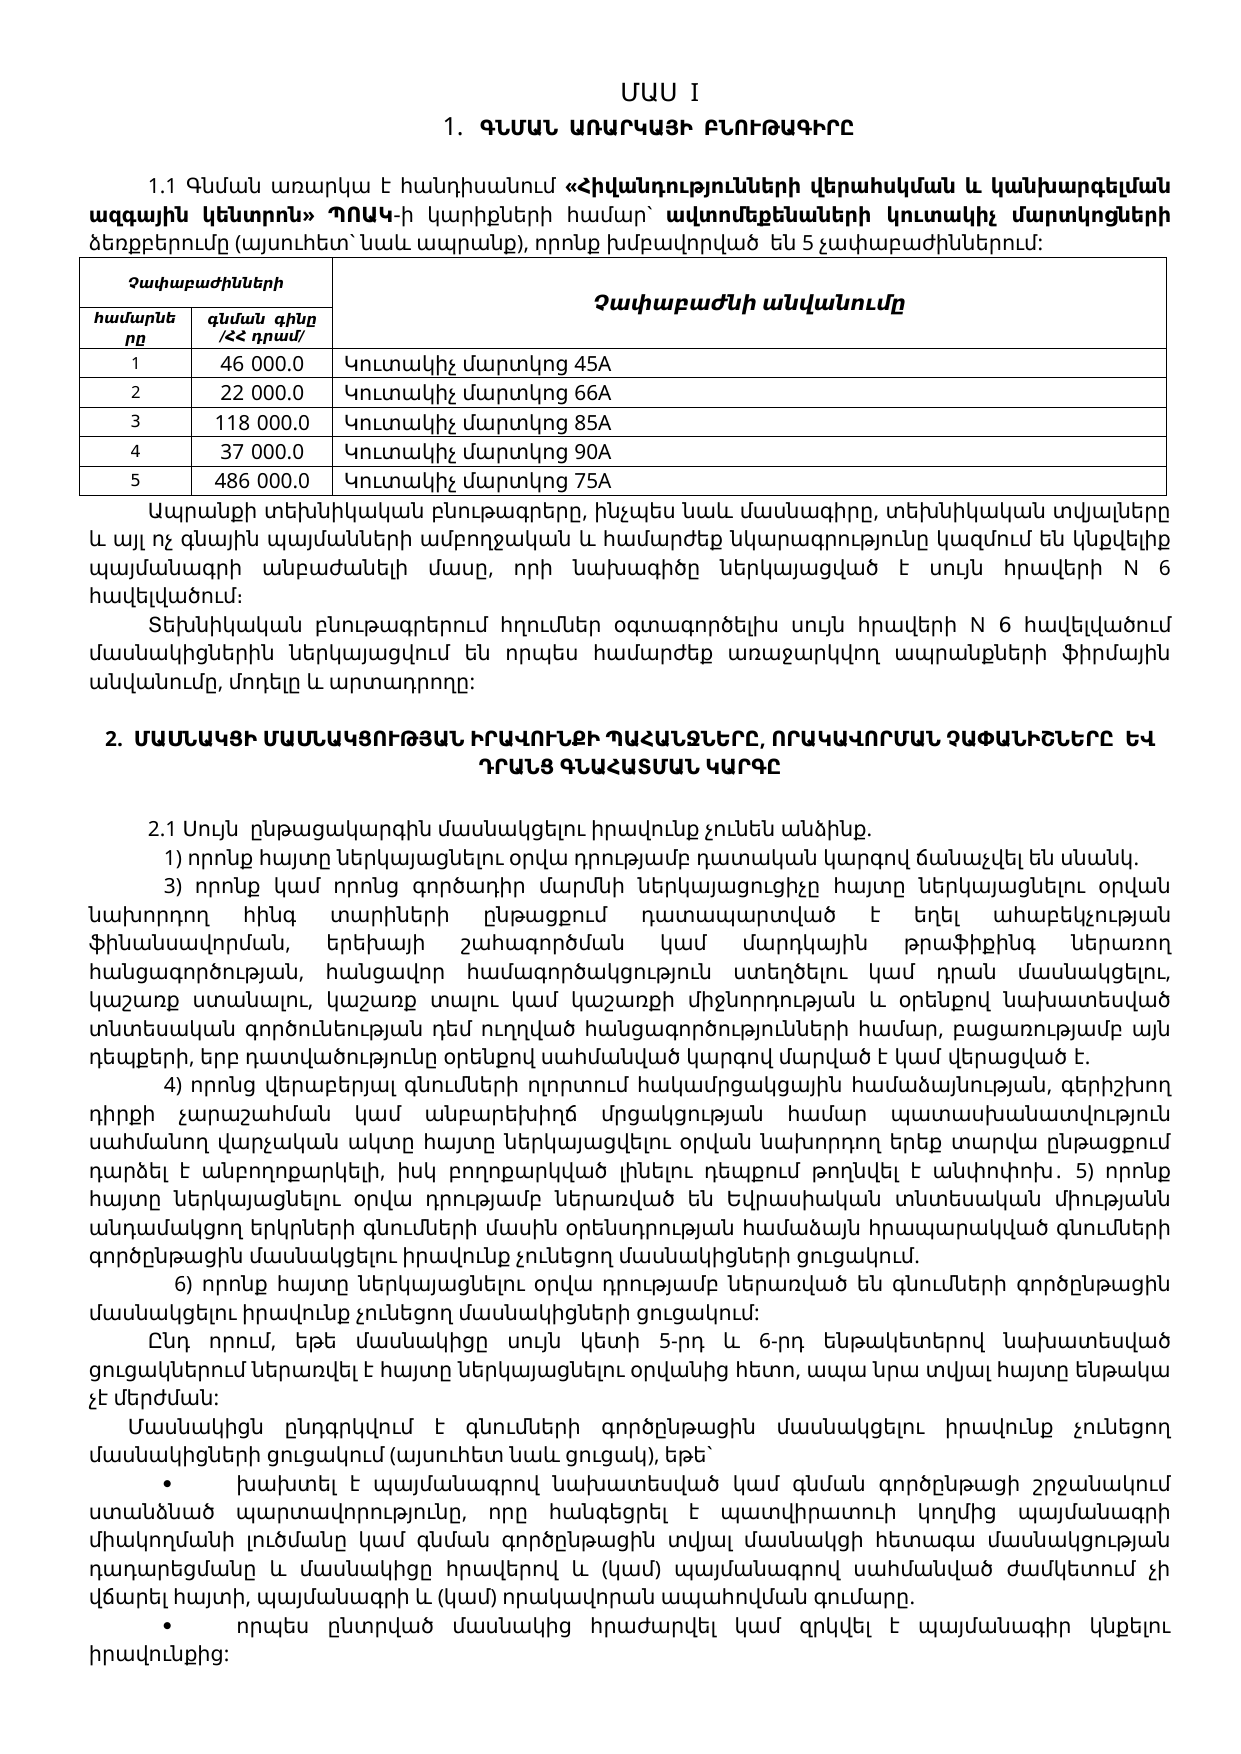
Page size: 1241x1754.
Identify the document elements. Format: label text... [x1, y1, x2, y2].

text 6) որոնք հայտը ներկայացնելու օրվա դրությամբ ներառված են գնումների գործընթացին մասնակցելու իրավունք չունեցող մասնակիցների ցուցակում: [89, 1269, 1171, 1326]
table_cell 1 [80, 349, 191, 377]
table_cell 22 000.0 [192, 378, 332, 407]
text 3) որոնք կամ որոնց գործադիր մարմնի ներկայացուցիչը հայտը ներկայացնելու օրվան նախորդող հինգ տարիների ընթացքում դատապարտված է եղել ահաբեկչության ֆինանսավորման, երեխայի շահագործման կամ մարդկային թրաֆիքինգ ներառող հանցագործության, հանցավոր համագործակցություն ստեղծելու կամ դրան մասնակցելու, կաշառք ստանալու, կաշառք տալու կամ կաշառքի միջնորդության և օրենքով նախատեսված տնտեսական գործունեության դեմ ուղղված հանցագործությունների համար, բացառությամբ այն դեպքերի, երբ դատվածությունը օրենքով սահմանված կարգով մարված է կամ վերացված է. [89, 871, 1171, 1071]
table_cell Կուտակիչ մարտկոց 75A [333, 467, 1166, 495]
table_cell Կուտակիչ մարտկոց 45A [333, 349, 1166, 377]
table_cell համարները [80, 308, 191, 348]
table_cell Կուտակիչ մարտկոց 90A [333, 437, 1166, 466]
subtitle 1.1 Գնման առարկա է հանդիսանում «Հիվանդությունների վերահսկման և կանխարգելման ազգային կենտրոն» ՊՈԱԿ-ի կարիքների համար` ավտոմեքենաների կուտակիչ մարտկոցների ձեռքբերումը (այսուհետ` նաև ապրանք), որոնք խմբավորված են 5 չափաբաժիններում: [89, 172, 1171, 257]
table_cell Կուտակիչ մարտկոց 85A [333, 408, 1166, 436]
table_cell 3 [80, 408, 191, 436]
table_cell 46 000.0 [192, 349, 332, 377]
table_cell Կուտակիչ մարտկոց 66A [333, 378, 1166, 407]
list որպես ընտրված մասնակից հրաժարվել կամ զրկվել է պայմանագիր կնքելու իրավունքից: [89, 1611, 1171, 1668]
text 2.1 Սույն ընթացակարգին մասնակցելու իրավունք չունեն անձինք. [89, 814, 1171, 843]
text Մասնակիցն ընդգրկվում է գնումների գործընթացին մասնակցելու իրավունք չունեցող մասնակիցների ցուցակում (այսուհետ նաև ցուցակ), եթե` [89, 1412, 1171, 1469]
table_cell 2 [80, 378, 191, 407]
table_cell 486 000.0 [192, 467, 332, 495]
text Տեխնիկական բնութագրերում հղումներ օգտագործելիս սույն հրավերի N 6 հավելվածում մասնակիցներին ներկայացվում են որպես համարժեք առաջարկվող ապրանքների ֆիրմային անվանումը, մոդելը և արտադրողը: [89, 610, 1171, 695]
table_header Չափաբաժնի անվանումը [333, 258, 1166, 348]
list ԳՆՄԱՆ ԱՌԱՐԿԱՅԻ ԲՆՈՒԹԱԳԻՐԸ [126, 109, 1171, 143]
text 4) որոնց վերաբերյալ գնումների ոլորտում հակամրցակցային համաձայնության, գերիշխող դիրքի չարաշահման կամ անբարեխիղճ մրցակցության համար պատասխանատվություն սահմանող վարչական ակտը հայտը ներկայացվելու օրվան նախորդող երեք տարվա ընթացքում դարձել է անբողոքարկելի, իսկ բողոքարկված լինելու դեպքում թողնվել է անփոփոխ․ 5) որոնք հայտը ներկայացնելու օրվա դրությամբ ներառված են Եվրասիական տնտեսական միությանն անդամակցող երկրների գնումների մասին օրենսդրության համաձայն հրապարակված գնումների գործընթացին մասնակցելու իրավունք չունեցող մասնակիցների ցուցակում. [89, 1071, 1171, 1269]
table_cell գնման գինը /ՀՀ դրամ/ [192, 308, 332, 348]
text 1) որոնք հայտը ներկայացնելու օրվա դրությամբ դատական կարգով ճանաչվել են սնանկ. [89, 843, 1171, 871]
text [89, 75, 1171, 109]
table_cell 37 000.0 [192, 437, 332, 466]
table_header Չափաբաժինների [80, 258, 332, 307]
text Ընդ որում, եթե մասնակիցը սույն կետի 5-րդ և 6-րդ ենթակետերով նախատեսված ցուցակներում ներառվել է հայտը ներկայացնելու օրվանից հետո, ապա նրա տվյալ հայտը ենթակա չէ մերժման: [89, 1326, 1171, 1412]
text 2. ՄԱՍՆԱԿՑԻ ՄԱՍՆԱԿՑՈՒԹՅԱՆ ԻՐԱՎՈՒՆՔԻ ՊԱՀԱՆՋՆԵՐԸ, ՈՐԱԿԱՎՈՐՄԱՆ ՉԱՓԱՆԻՇՆԵՐԸ ԵՎ ԴՐԱՆՑ ԳՆԱՀԱՏՄԱՆ ԿԱՐԳԸ [89, 724, 1171, 781]
table_cell 4 [80, 437, 191, 466]
table_cell 118 000.0 [192, 408, 332, 436]
table_cell 5 [80, 467, 191, 495]
list խախտել է պայմանագրով նախատեսված կամ գնման գործընթացի շրջանակում ստանձնած պարտավորությունը, որը հանգեցրել է պատվիրատուի կողմից պայմանագրի միակողմանի լուծմանը կամ գնման գործընթացին տվյալ մասնակցի հետագա մասնակցության դադարեցմանը և մասնակիցը հրավերով և (կամ) պայմանագրով սահմանված ժամկետում չի վճարել հայտի, պայմանագրի և (կամ) որակավորան ապահովման գումարը. [89, 1469, 1171, 1611]
text Ապրանքի տեխնիկական բնութագրերը, ինչպես նաև մասնագիրը, տեխնիկական տվյալները և այլ ոչ գնային պայմանների ամբողջական և համարժեք նկարագրությունը կազմում են կնքվելիք պայմանագրի անբաժանելի մասը, որի նախագիծը ներկայացված է սույն հրավերի N 6 հավելվածում։ [89, 496, 1171, 610]
